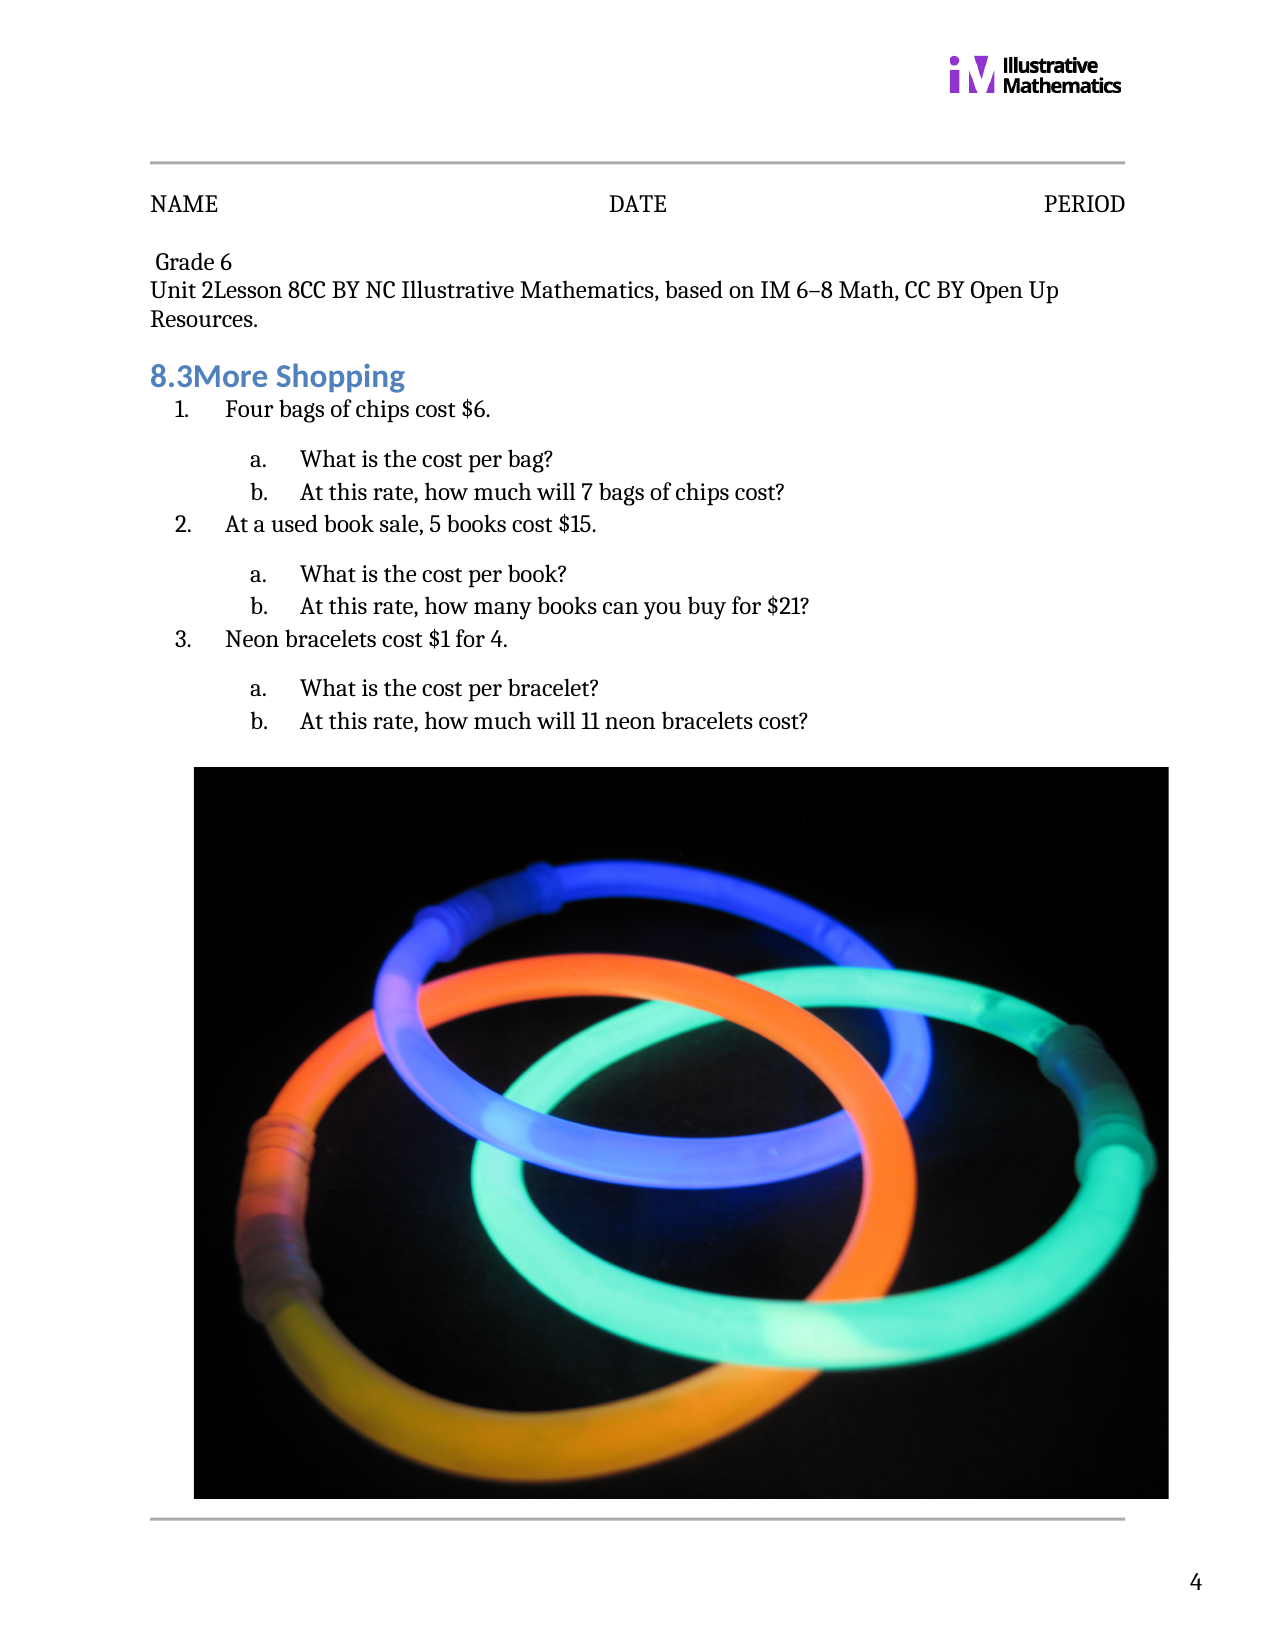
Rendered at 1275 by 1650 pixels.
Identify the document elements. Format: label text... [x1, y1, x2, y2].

list What is the cost per book? [250, 559, 1125, 588]
list Four bags of chips cost $6. [175, 395, 1125, 424]
subtitle 8.3More Shopping [150, 354, 1125, 395]
picture [949, 55, 1121, 93]
text Grade 6 Unit 2Lesson 8CC BY NC Illustrative Mathematics, based on IM 6–8 Math, CC BY Open Up Resources. [150, 247, 1125, 334]
picture [193, 767, 1169, 1499]
list At this rate, how much will 11 neon bracelets cost? [250, 707, 1125, 735]
list What is the cost per bracelet? [250, 674, 1125, 703]
list What is the cost per bag? [250, 445, 1125, 474]
list At a used book sale, 5 books cost $15. [175, 510, 1125, 539]
list Neon bracelets cost $1 for 4. [175, 624, 1125, 653]
list At this rate, how much will 7 bags of chips cost? [250, 477, 1125, 506]
list At this rate, how many books can you buy for $21? [250, 592, 1125, 621]
